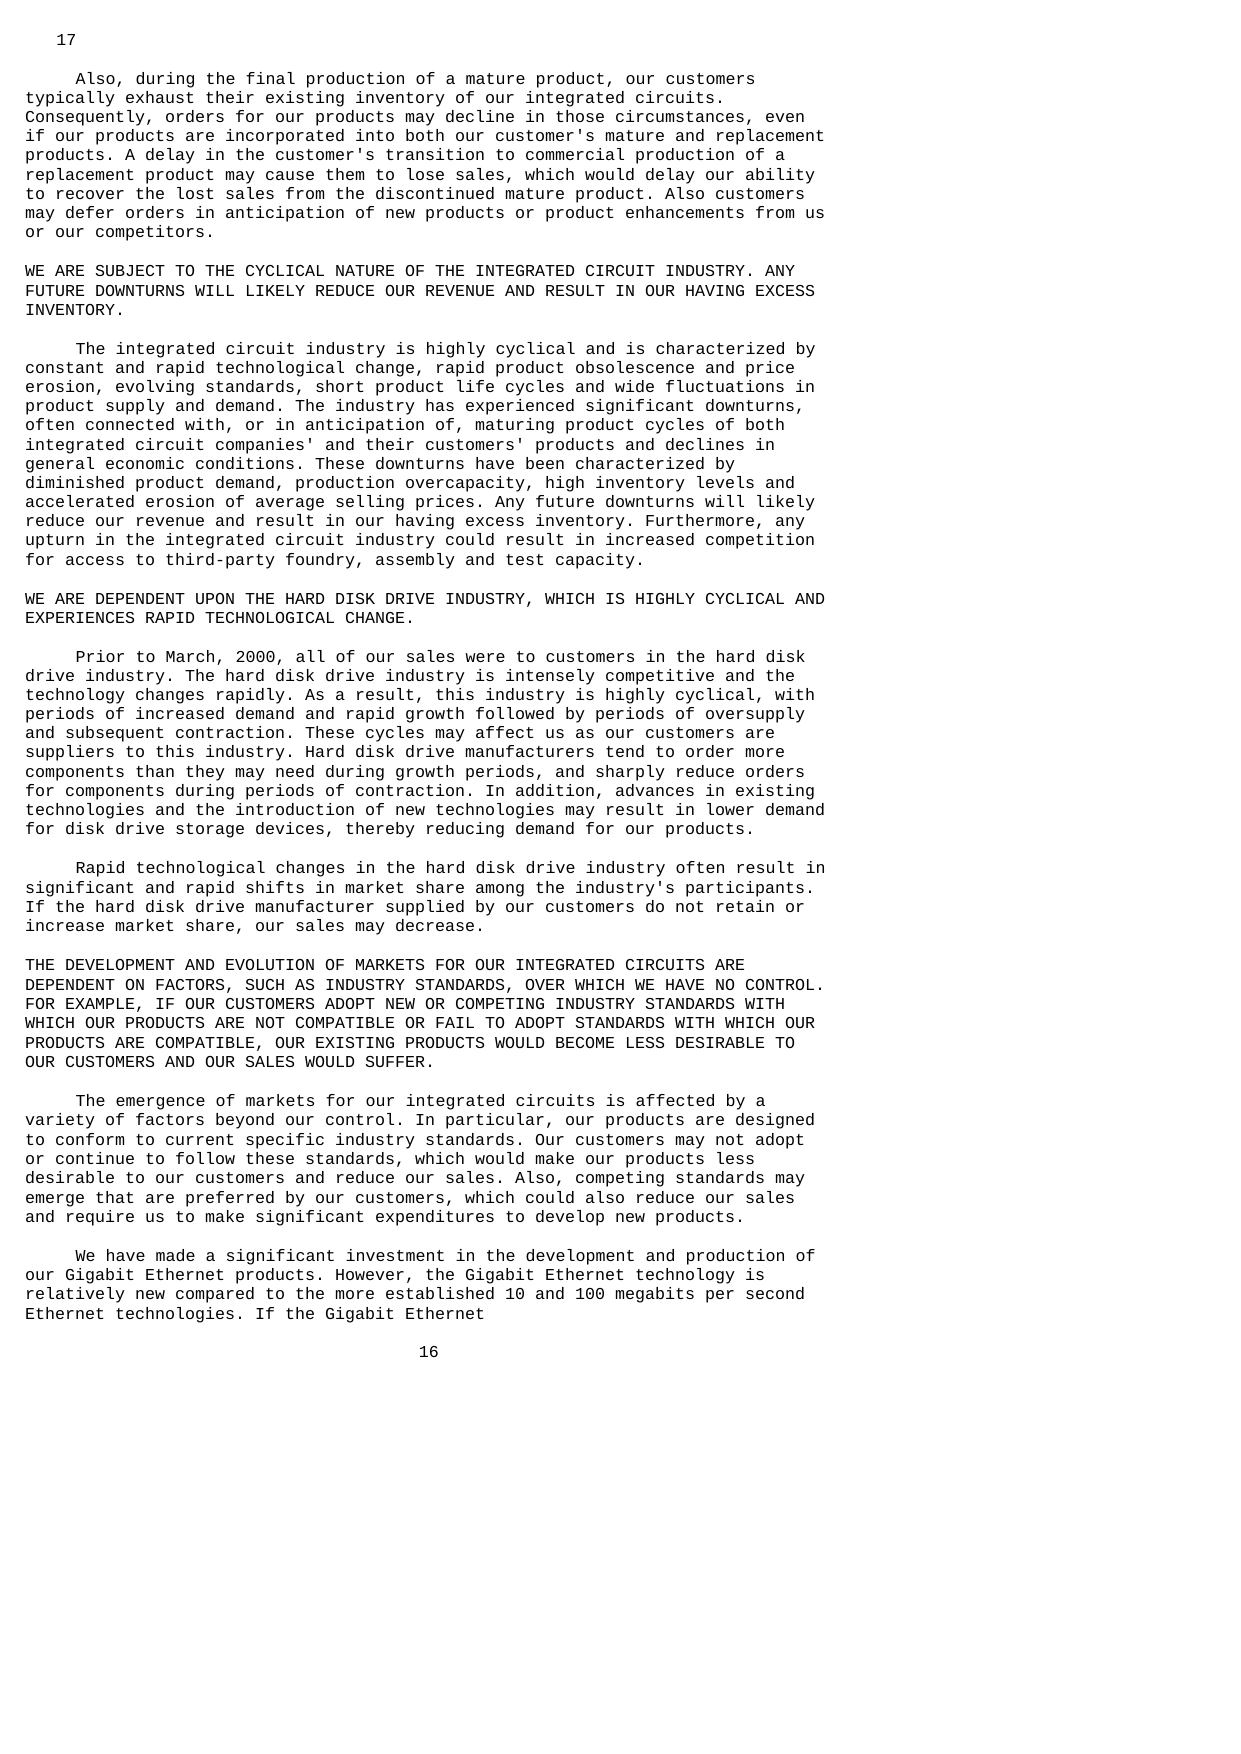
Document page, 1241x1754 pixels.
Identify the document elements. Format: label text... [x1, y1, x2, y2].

text We have made a significant investment in the development and production of our Gigabit Ethernet products. However, the Gigabit Ethernet technology is relatively new compared to the more established 10 and 100 megabits per second Ethernet technologies. If the Gigabit Ethernet [25, 1247, 824, 1324]
text 16 [419, 1344, 1090, 1363]
text The integrated circuit industry is highly cyclical and is characterized by constant and rapid technological change, rapid product obsolescence and price erosion, evolving standards, short product life cycles and wide fluctuations in product supply and demand. The industry has experienced significant downturns, often connected with, or in anticipation of, maturing product cycles of both integrated circuit companies' and their customers' products and declines in general economic conditions. These downturns have been characterized by diminished product demand, production overcapacity, high inventory levels and accelerated erosion of average selling prices. Any future downturns will likely reduce our revenue and result in our having excess inventory. Furthermore, any upturn in the integrated circuit industry could result in increased competition for access to third-party foundry, assembly and test capacity. [25, 340, 824, 570]
text Also, during the final production of a mature product, our customers typically exhaust their existing inventory of our integrated circuits. Consequently, orders for our products may decline in those circumstances, even if our products are incorporated into both our customer's mature and replacement products. A delay in the customer's transition to commercial production of a replacement product may cause them to lose sales, which would delay our ability to recover the lost sales from the discontinued mature product. Also customers may defer orders in anticipation of new products or product enhancements from us or our competitors. [25, 70, 834, 242]
text THE DEVELOPMENT AND EVOLUTION OF MARKETS FOR OUR INTEGRATED CIRCUITS ARE DEPENDENT ON FACTORS, SUCH AS INDUSTRY STANDARDS, OVER WHICH WE HAVE NO CONTROL. FOR EXAMPLE, IF OUR CUSTOMERS ADOPT NEW OR COMPETING INDUSTRY STANDARDS WITH WHICH OUR PRODUCTS ARE NOT COMPATIBLE OR FAIL TO ADOPT STANDARDS WITH WHICH OUR PRODUCTS ARE COMPATIBLE, OUR EXISTING PRODUCTS WOULD BECOME LESS DESIRABLE TO OUR CUSTOMERS AND OUR SALES WOULD SUFFER. [25, 957, 834, 1072]
text Rapid technological changes in the hard disk drive industry often result in significant and rapid shifts in market share among the industry's participants. If the hard disk drive manufacturer supplied by our customers do not retain or increase market share, our sales may decrease. [25, 860, 834, 937]
text 17 [56, 32, 1090, 50]
text WE ARE SUBJECT TO THE CYCLICAL NATURE OF THE INTEGRATED CIRCUIT INDUSTRY. ANY FUTURE DOWNTURNS WILL LIKELY REDUCE OUR REVENUE AND RESULT IN OUR HAVING EXCESS INVENTORY. [25, 263, 824, 320]
text Prior to March, 2000, all of our sales were to customers in the hard disk drive industry. The hard disk drive industry is intensely competitive and the technology changes rapidly. As a result, this industry is highly cyclical, with periods of increased demand and rapid growth followed by periods of oversupply and subsequent contraction. These cycles may affect us as our customers are suppliers to this industry. Hard disk drive manufacturers tend to order more components than they may need during growth periods, and sharply reduce orders for components during periods of contraction. In addition, advances in existing technologies and the introduction of new technologies may result in lower demand for disk drive storage devices, thereby reducing demand for our products. [25, 648, 834, 839]
text The emergence of markets for our integrated circuits is affected by a variety of factors beyond our control. In particular, our products are designed to conform to current specific industry standards. Our customers may not adopt or continue to follow these standards, which would make our products less desirable to our customers and reduce our sales. Also, competing standards may emerge that are preferred by our customers, which could also reduce our sales and require us to make significant expenditures to develop new products. [25, 1092, 824, 1227]
text WE ARE DEPENDENT UPON THE HARD DISK DRIVE INDUSTRY, WHICH IS HIGHLY CYCLICAL AND EXPERIENCES RAPID TECHNOLOGICAL CHANGE. [25, 590, 834, 628]
